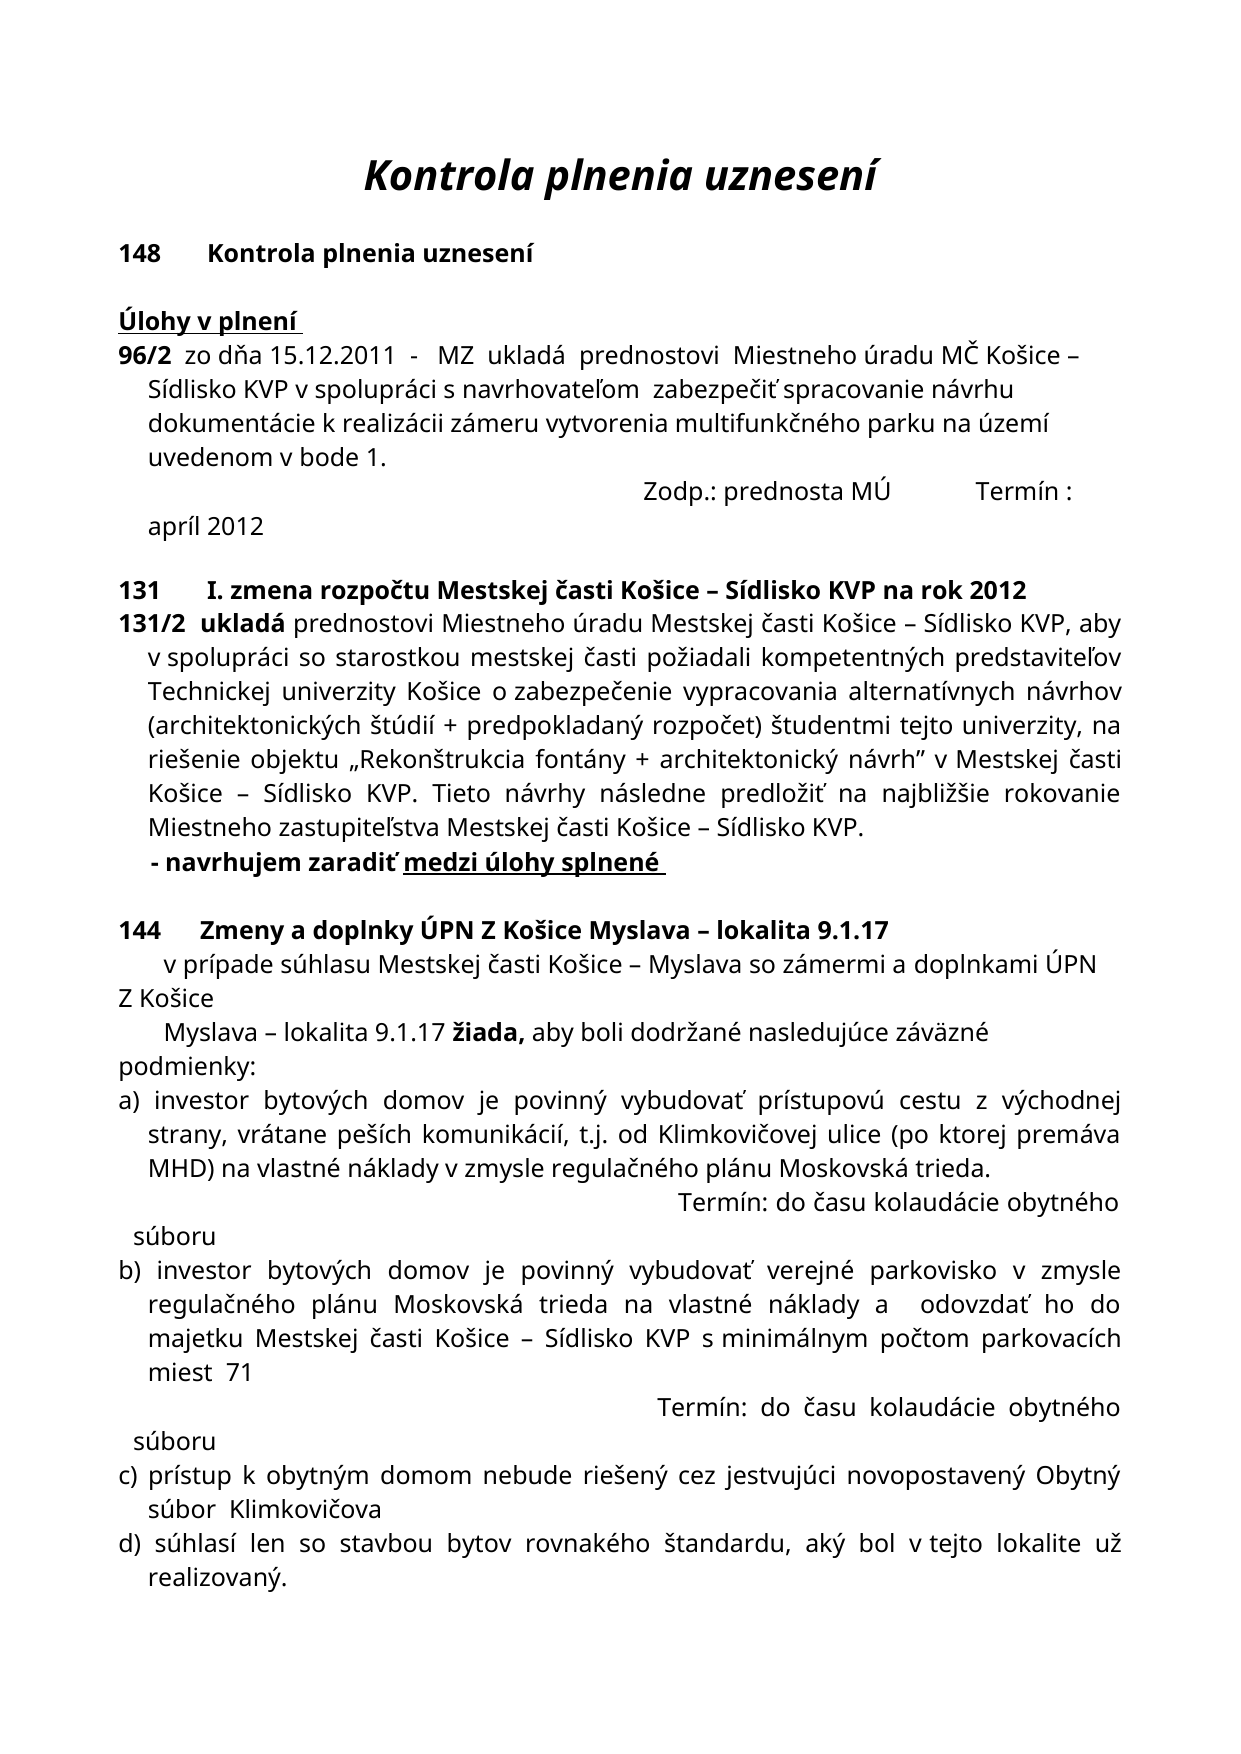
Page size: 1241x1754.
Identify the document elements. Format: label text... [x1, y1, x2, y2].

text v prípade súhlasu Mestskej časti Košice – Myslava so zámermi a doplnkami ÚPN Z Košice [118, 946, 1122, 1014]
text 96/2 zo dňa 15.12.2011 - MZ ukladá prednostovi Miestneho úradu MČ Košice – Sídlisko KVP v spolupráci s navrhovateľom zabezpečiť spracovanie návrhu dokumentácie k realizácii zámeru vytvorenia multifunkčného parku na území uvedenom v bode 1. [118, 338, 1122, 474]
text Termín: do času kolaudácie obytného súboru [118, 1185, 1122, 1253]
text 131/2 ukladá prednostovi Miestneho úradu Mestskej časti Košice – Sídlisko KVP, aby v spolupráci so starostkou mestskej časti požiadali kompetentných predstaviteľov Technickej univerzity Košice o zabezpečenie vypracovania alternatívnych návrhov (architektonických štúdií + predpokladaný rozpočet) študentmi tejto univerzity, na riešenie objektu „Rekonštrukcia fontány + architektonický návrh” v Mestskej časti Košice – Sídlisko KVP. Tieto návrhy následne predložiť na najbližšie rokovanie Miestneho zastupiteľstva Mestskej časti Košice – Sídlisko KVP. [118, 606, 1122, 844]
text Úlohy v plnení [118, 304, 1122, 338]
text d) súhlasí len so stavbou bytov rovnakého štandardu, aký bol v tejto lokalite už realizovaný. [118, 1525, 1122, 1593]
text 148 Kontrola plnenia uznesení [118, 236, 1122, 270]
text c) prístup k obytným domom nebude riešený cez jestvujúci novopostavený Obytný súbor Klimkovičova [118, 1457, 1122, 1525]
text 144 Zmeny a doplnky ÚPN Z Košice Myslava – lokalita 9.1.17 [118, 912, 1122, 946]
text a) investor bytových domov je povinný vybudovať prístupovú cestu z východnej strany, vrátane peších komunikácií, t.j. od Klimkovičovej ulice (po ktorej premáva MHD) na vlastné náklady v zmysle regulačného plánu Moskovská trieda. [118, 1083, 1122, 1185]
text Termín: do času kolaudácie obytného súboru [118, 1389, 1122, 1457]
text Myslava – lokalita 9.1.17 žiada, aby boli dodržané nasledujúce záväzné podmienky: [118, 1014, 1122, 1083]
text b) investor bytových domov je povinný vybudovať verejné parkovisko v zmysle regulačného plánu Moskovská trieda na vlastné náklady a odovzdať ho do majetku Mestskej časti Košice – Sídlisko KVP s minimálnym počtom parkovacích miest 71 [118, 1253, 1122, 1389]
text 131 I. zmena rozpočtu Mestskej časti Košice – Sídlisko KVP na rok 2012 [118, 573, 1122, 606]
text Zodp.: prednosta MÚ Termín : apríl 2012 [118, 474, 1122, 542]
text - navrhujem zaradiť medzi úlohy splnené [118, 844, 1122, 878]
text Kontrola plnenia uznesení [118, 148, 1122, 202]
